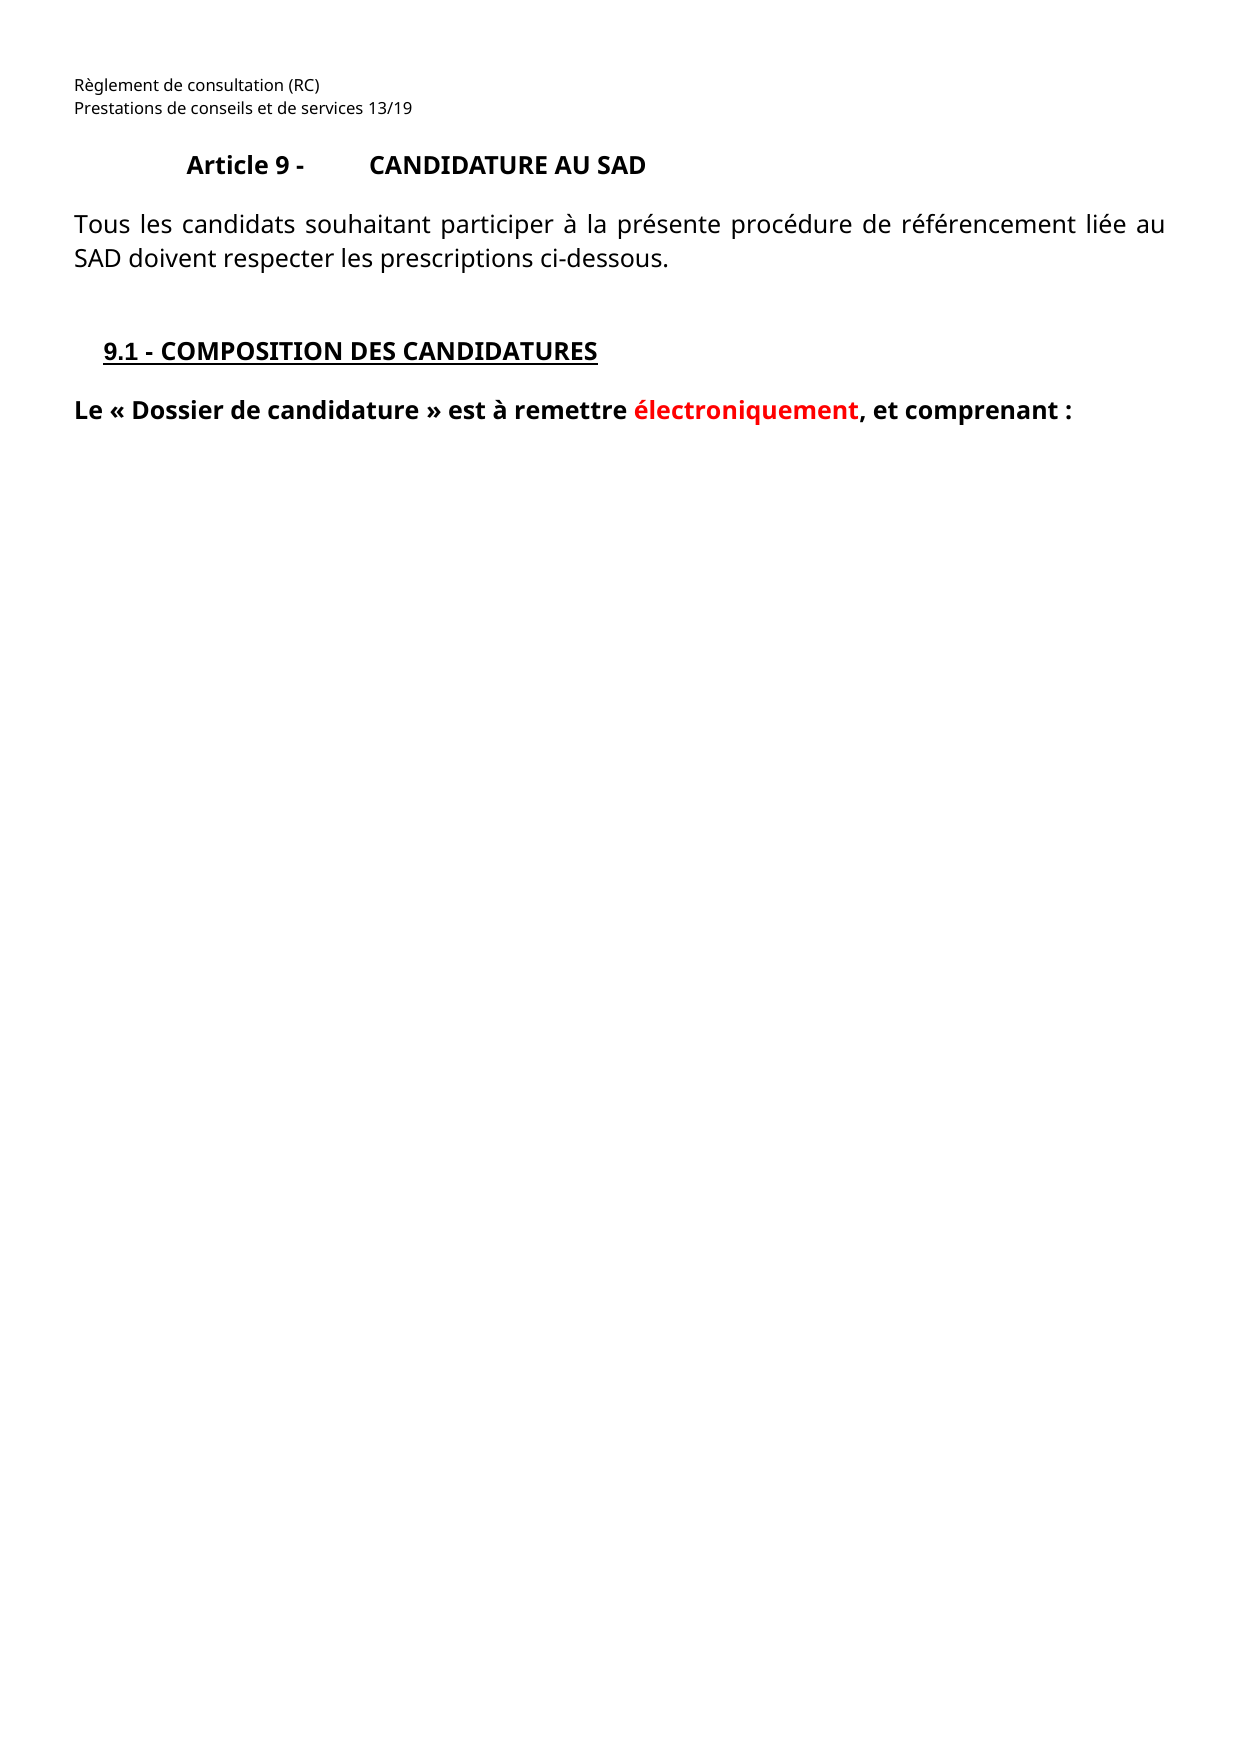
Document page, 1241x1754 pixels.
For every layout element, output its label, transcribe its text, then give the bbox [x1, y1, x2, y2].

text Le « Dossier de candidature » est à remettre électroniquement, et comprenant : [74, 393, 1167, 427]
text Tous les candidats souhaitant participer à la présente procédure de référencement liée au SAD doivent respecter les prescriptions ci-dessous. [74, 207, 1167, 275]
subtitle CANDIDATURE AU SAD [186, 148, 1167, 182]
subtitle COMPOSITION DES CANDIDATURES [103, 334, 1167, 368]
